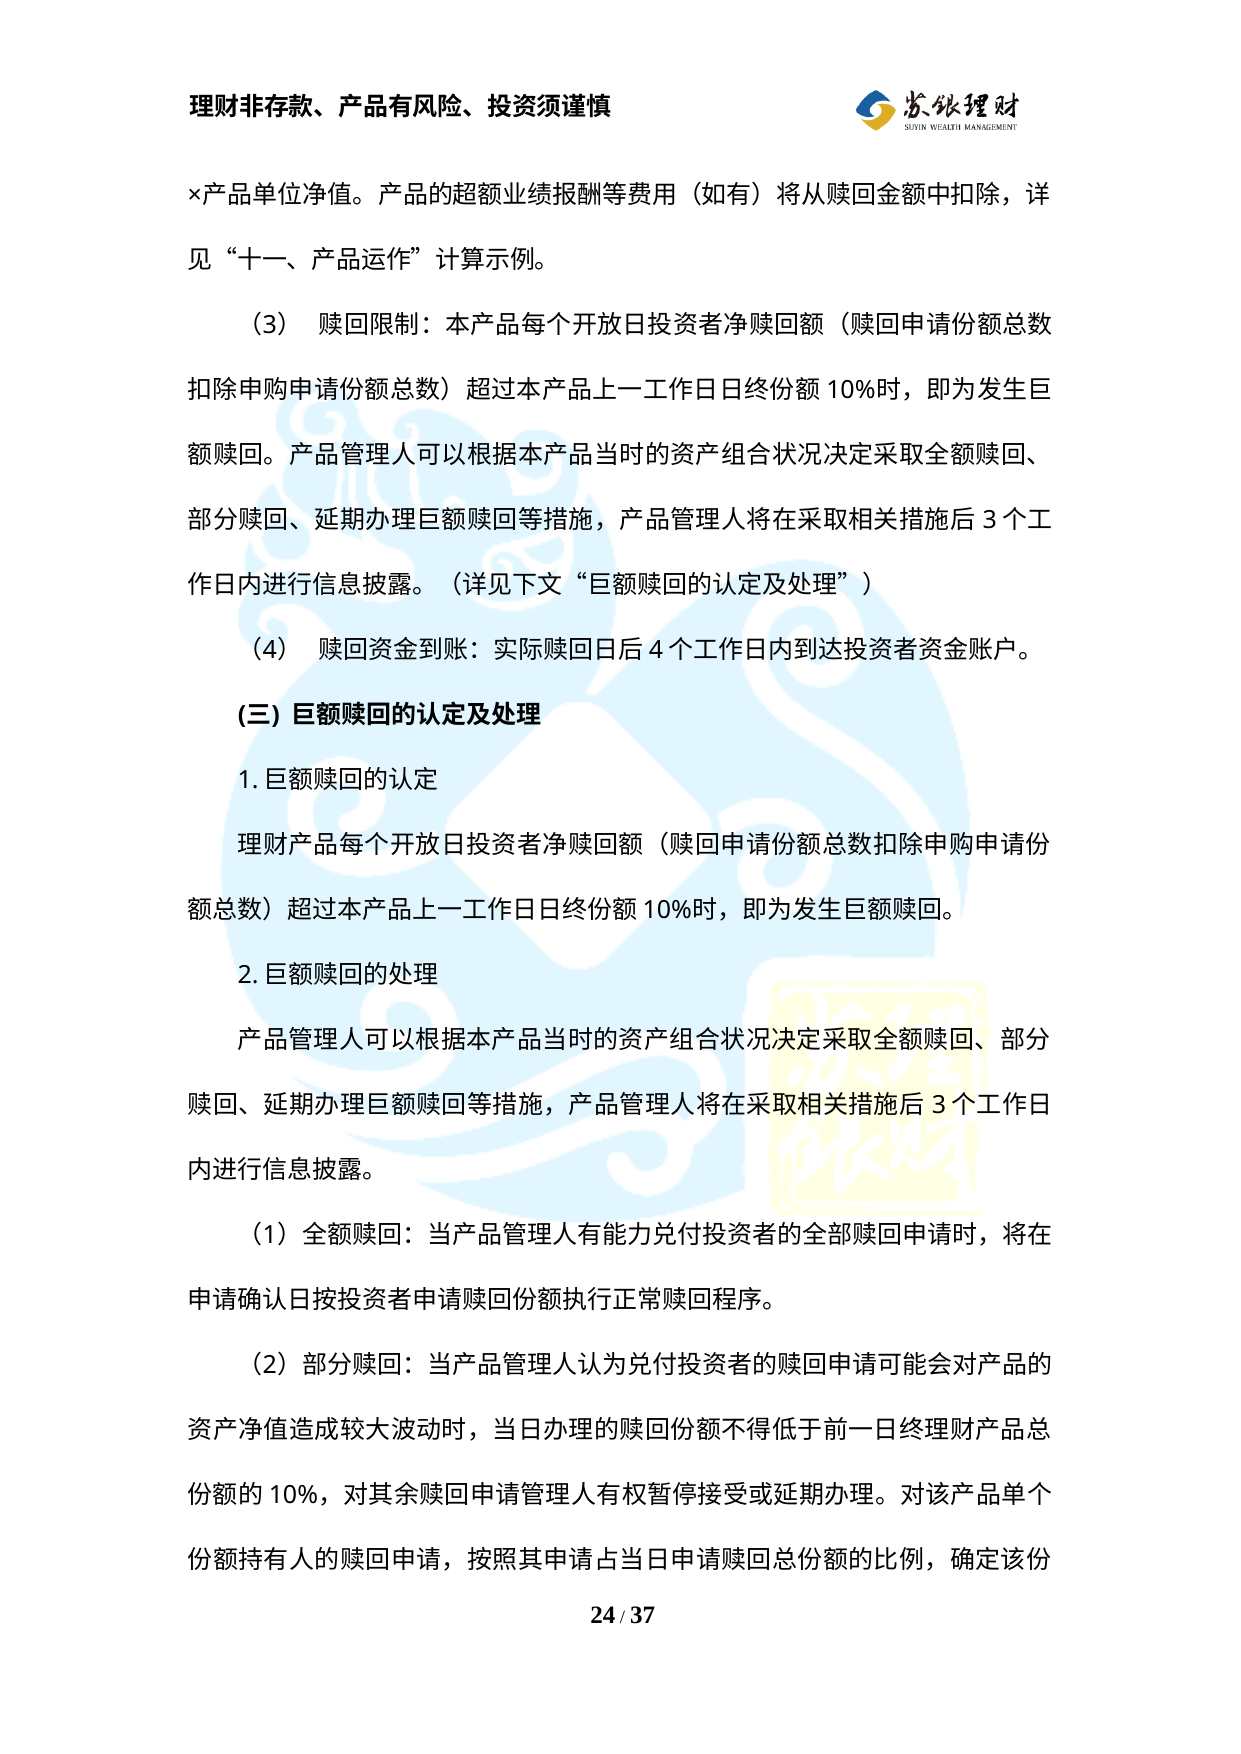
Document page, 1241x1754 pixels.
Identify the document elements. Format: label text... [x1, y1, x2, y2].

list 巨额赎回的认定 [187, 745, 1053, 810]
list 赎回资金到账：实际赎回日后4个工作日内到达投资者资金账户。 [187, 615, 1053, 680]
text 理财产品每个开放日投资者净赎回额（赎回申请份额总数扣除申购申请份额总数）超过本产品上一工作日日终份额10%时，即为发生巨额赎回。 [187, 810, 1053, 940]
list 巨额赎回的处理 [187, 940, 1053, 1005]
picture [831, 73, 1049, 143]
text （1）全额赎回：当产品管理人有能力兑付投资者的全部赎回申请时，将在申请确认日按投资者申请赎回份额执行正常赎回程序。 [187, 1200, 1053, 1330]
text 产品管理人可以根据本产品当时的资产组合状况决定采取全额赎回、部分赎回、延期办理巨额赎回等措施，产品管理人将在采取相关措施后3个工作日内进行信息披露。 [187, 1005, 1053, 1200]
list 巨额赎回的认定及处理 [187, 680, 1053, 745]
list “份额赎回”原则：本理财产品赎回以份额赎回，赎回金额=赎回份额×产品单位净值。产品的超额业绩报酬等费用（如有）将从赎回金额中扣除，详见“十一、产品运作”计算示例。 [187, 160, 1053, 290]
list 赎回限制：本产品每个开放日投资者净赎回额（赎回申请份额总数扣除申购申请份额总数）超过本产品上一工作日日终份额10%时，即为发生巨额赎回。产品管理人可以根据本产品当时的资产组合状况决定采取全额赎回、部分赎回、延期办理巨额赎回等措施，产品管理人将在采取相关措施后3个工作日内进行信息披露。（详见下文“巨额赎回的认定及处理”） [187, 290, 1053, 615]
